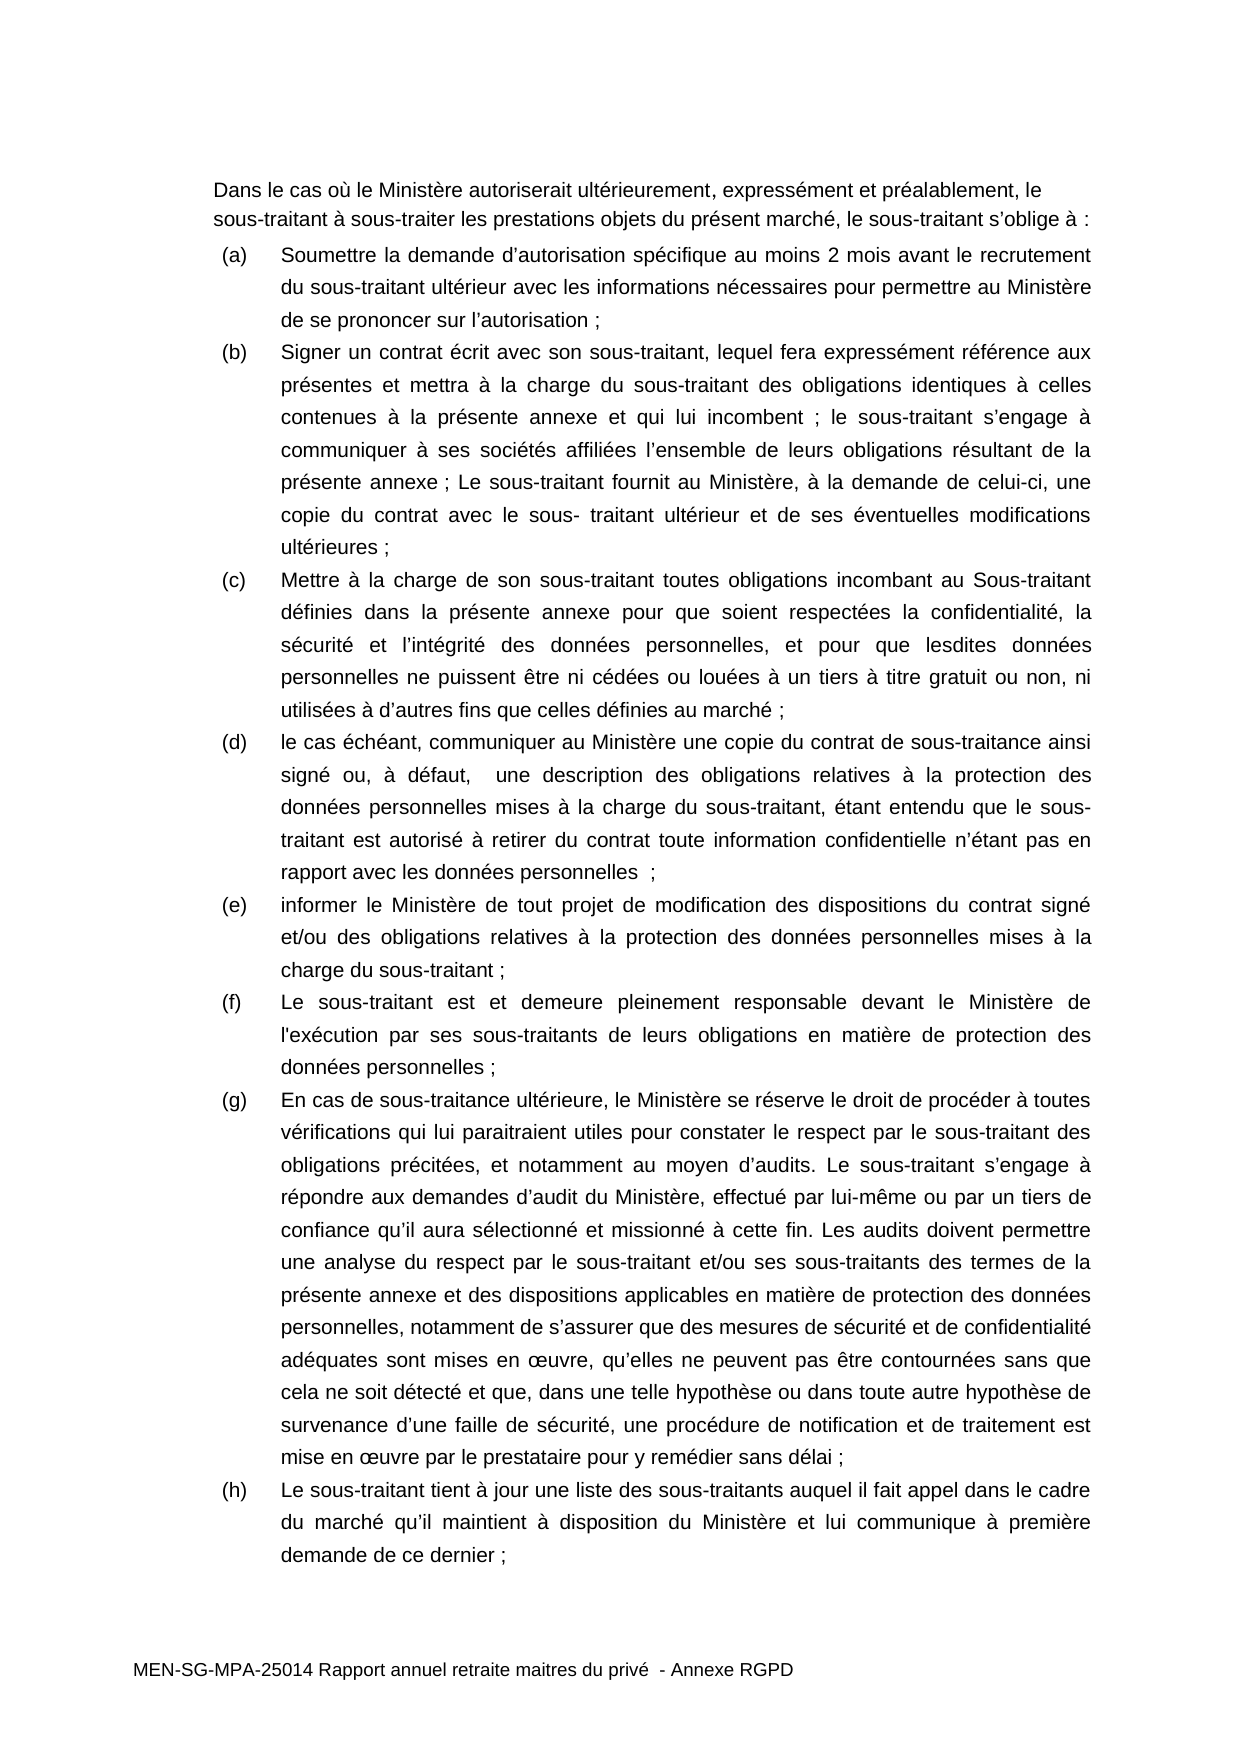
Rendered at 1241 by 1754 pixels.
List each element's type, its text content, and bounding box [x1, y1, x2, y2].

list le cas échéant, communiquer au Ministère une copie du contrat de sous-traitance ainsi signé ou, à défaut, une description des obligations relatives à la protection des données personnelles mises à la charge du sous-traitant, étant entendu que le sous-traitant est autorisé à retirer du contrat toute information confidentielle n’étant pas en rapport avec les données personnelles ; [222, 722, 1093, 884]
list En cas de sous-traitance ultérieure, le Ministère se réserve le droit de procéder à toutes vérifications qui lui paraitraient utiles pour constater le respect par le sous-traitant des obligations précitées, et notamment au moyen d’audits. Le sous-traitant s’engage à répondre aux demandes d’audit du Ministère, effectué par lui-même ou par un tiers de confiance qu’il aura sélectionné et missionné à cette fin. Les audits doivent permettre une analyse du respect par le sous-traitant et/ou ses sous-traitants des termes de la présente annexe et des dispositions applicables en matière de protection des données personnelles, notamment de s’assurer que des mesures de sécurité et de confidentialité adéquates sont mises en œuvre, qu’elles ne peuvent pas être contournées sans que cela ne soit détecté et que, dans une telle hypothèse ou dans toute autre hypothèse de survenance d’une faille de sécurité, une procédure de notification et de traitement est mise en œuvre par le prestataire pour y remédier sans délai ; [222, 1079, 1093, 1469]
list Signer un contrat écrit avec son sous-traitant, lequel fera expressément référence aux présentes et mettra à la charge du sous-traitant des obligations identiques à celles contenues à la présente annexe et qui lui incombent ; le sous-traitant s’engage à communiquer à ses sociétés affiliées l’ensemble de leurs obligations résultant de la présente annexe ; Le sous-traitant fournit au Ministère, à la demande de celui-ci, une copie du contrat avec le sous- traitant ultérieur et de ses éventuelles modifications ultérieures ; [222, 332, 1093, 559]
list informer le Ministère de tout projet de modification des dispositions du contrat signé et/ou des obligations relatives à la protection des données personnelles mises à la charge du sous-traitant ; [222, 884, 1093, 982]
list Le sous-traitant est et demeure pleinement responsable devant le Ministère de l'exécution par ses sous-traitants de leurs obligations en matière de protection des données personnelles ; [222, 982, 1093, 1079]
list Le sous-traitant tient à jour une liste des sous-traitants auquel il fait appel dans le cadre du marché qu’il maintient à disposition du Ministère et lui communique à première demande de ce dernier ; [222, 1469, 1093, 1567]
text Dans le cas où le Ministère autoriserait ultérieurement, expressément et préalablement, le sous-traitant à sous-traiter les prestations objets du présent marché, le sous-traitant s’oblige à : [213, 175, 1093, 231]
list Mettre à la charge de son sous-traitant toutes obligations incombant au Sous-traitant définies dans la présente annexe pour que soient respectées la confidentialité, la sécurité et l’intégrité des données personnelles, et pour que lesdites données personnelles ne puissent être ni cédées ou louées à un tiers à titre gratuit ou non, ni utilisées à d’autres fins que celles définies au marché ; [222, 559, 1093, 722]
list Soumettre la demande d’autorisation spécifique au moins 2 mois avant le recrutement du sous-traitant ultérieur avec les informations nécessaires pour permettre au Ministère de se prononcer sur l’autorisation ; [222, 234, 1093, 332]
